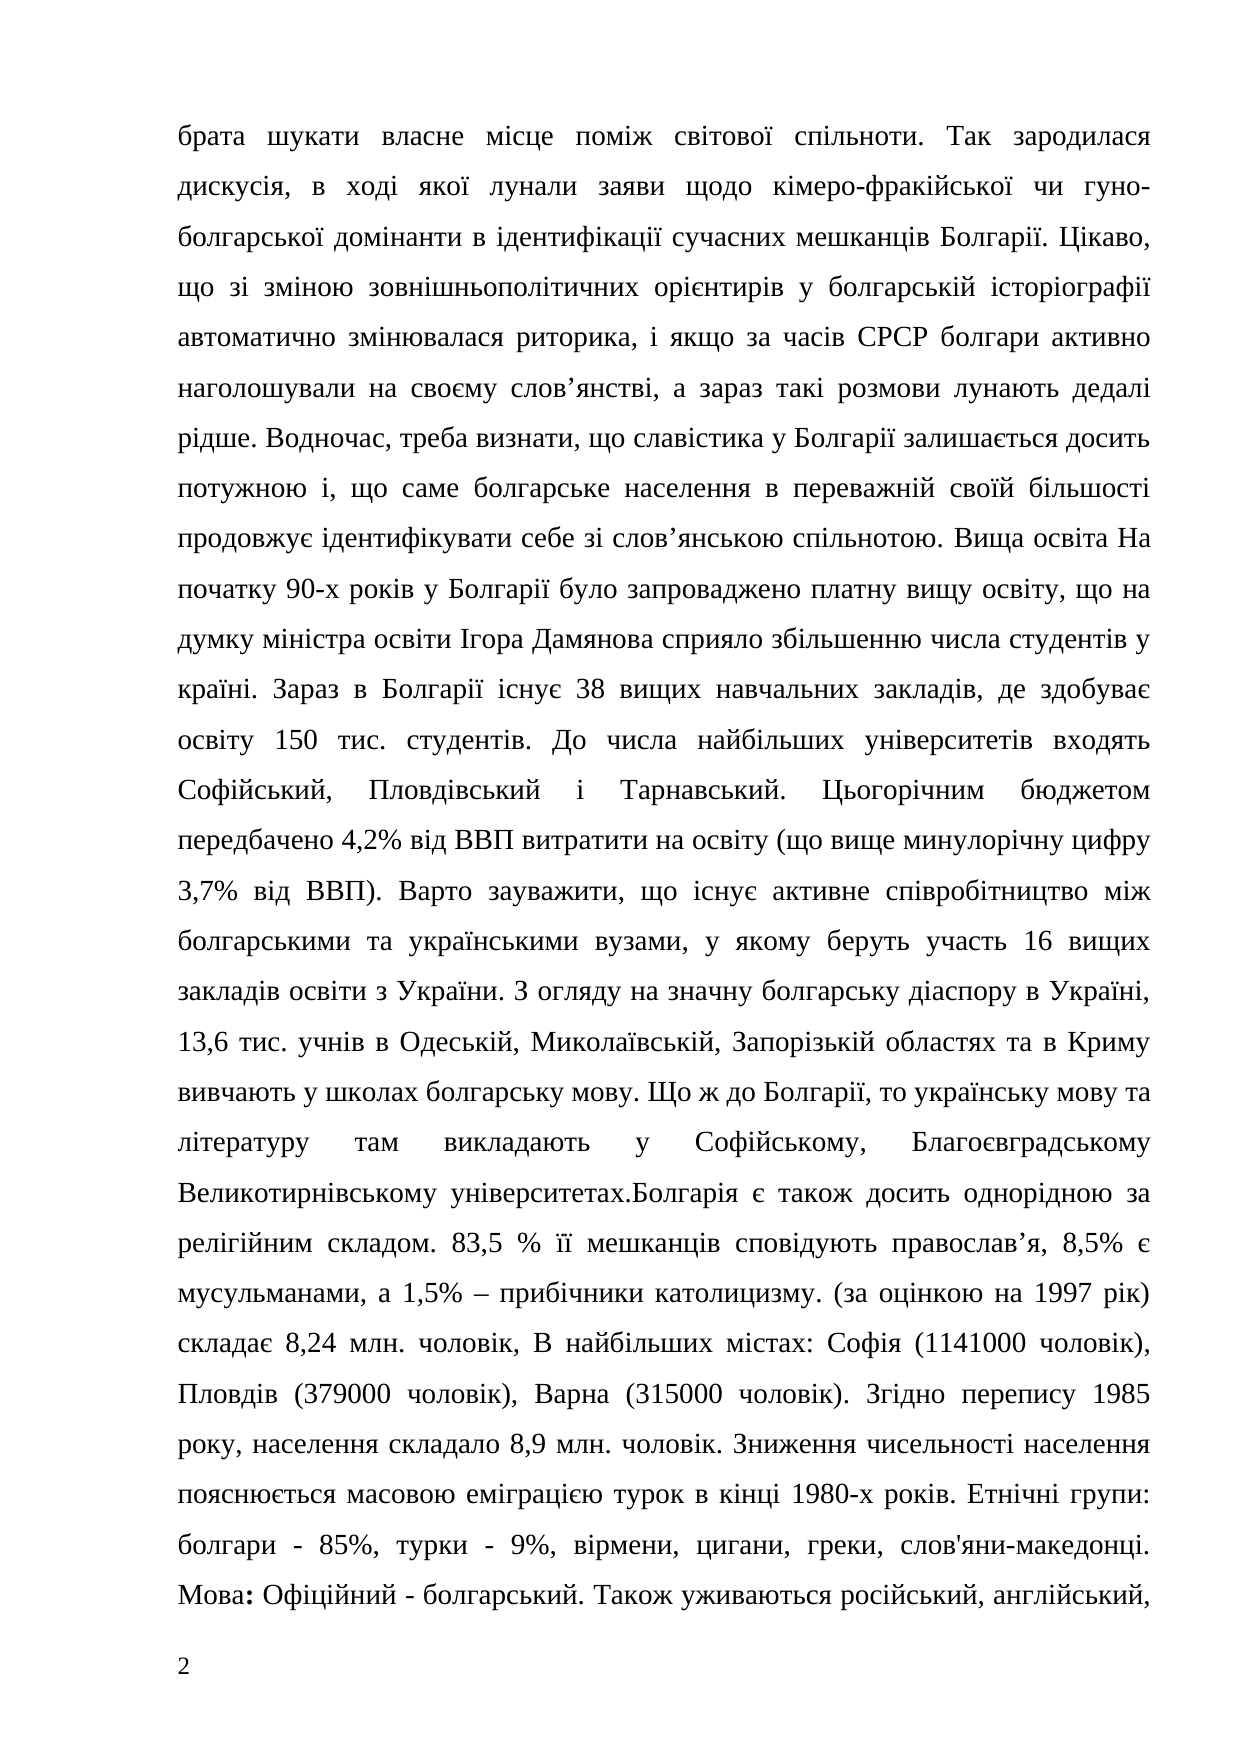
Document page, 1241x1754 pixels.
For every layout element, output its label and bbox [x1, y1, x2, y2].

text [177, 118, 1152, 1611]
